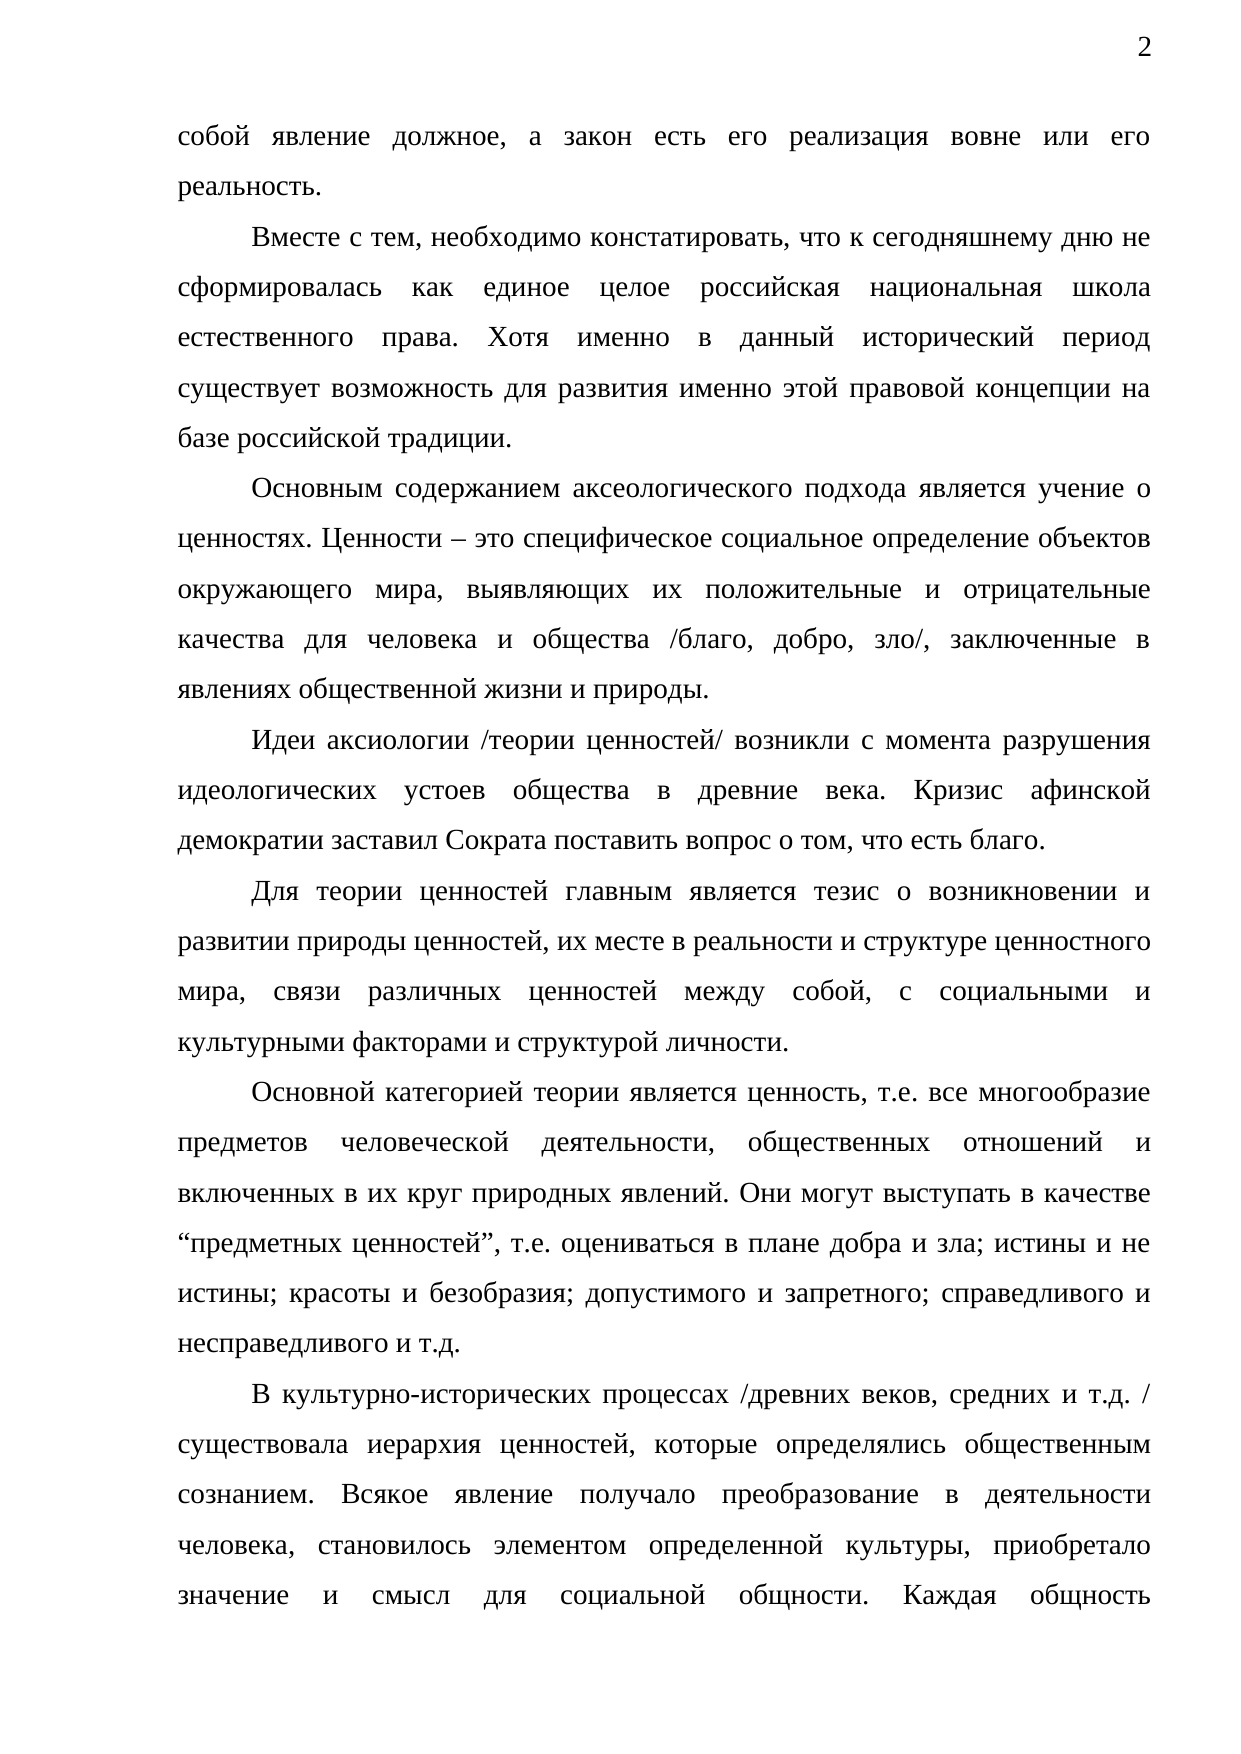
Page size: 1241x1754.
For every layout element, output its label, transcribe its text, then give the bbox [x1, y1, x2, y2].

text Идеи аксиологии /теории ценностей/ возникли с момента разрушения идеологических устоев общества в древние века. Кризис афинской демократии заставил Сократа поставить вопрос о том, что есть благо. [177, 722, 1152, 856]
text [177, 1376, 1152, 1611]
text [177, 118, 1152, 202]
text Вместе с тем, необходимо констатировать, что к сегодняшнему дню не сформировалась как единое целое российская национальная школа естественного права. Хотя именно в данный исторический период существует возможность для развития именно этой правовой концепции на базе российской традиции. [177, 219, 1152, 453]
text Основной категорией теории является ценность, т.е. все многообразие предметов человеческой деятельности, общественных отношений и включенных в их круг природных явлений. Они могут выступать в качестве “предметных ценностей”, т.е. оцениваться в плане добра и зла; истины и не истины; красоты и безобразия; допустимого и запретного; справедливого и несправедливого и т.д. [177, 1074, 1152, 1359]
text Основным содержанием аксеологического подхода является учение о ценностях. Ценности – это специфическое социальное определение объектов окружающего мира, выявляющих их положительные и отрицательные качества для человека и общества /благо, добро, зло/, заключенные в явлениях общественной жизни и природы. [177, 470, 1152, 705]
text Для теории ценностей главным является тезис о возникновении и развитии природы ценностей, их месте в реальности и структуре ценностного мира, связи различных ценностей между собой, с социальными и культурными факторами и структурой личности. [177, 873, 1152, 1057]
